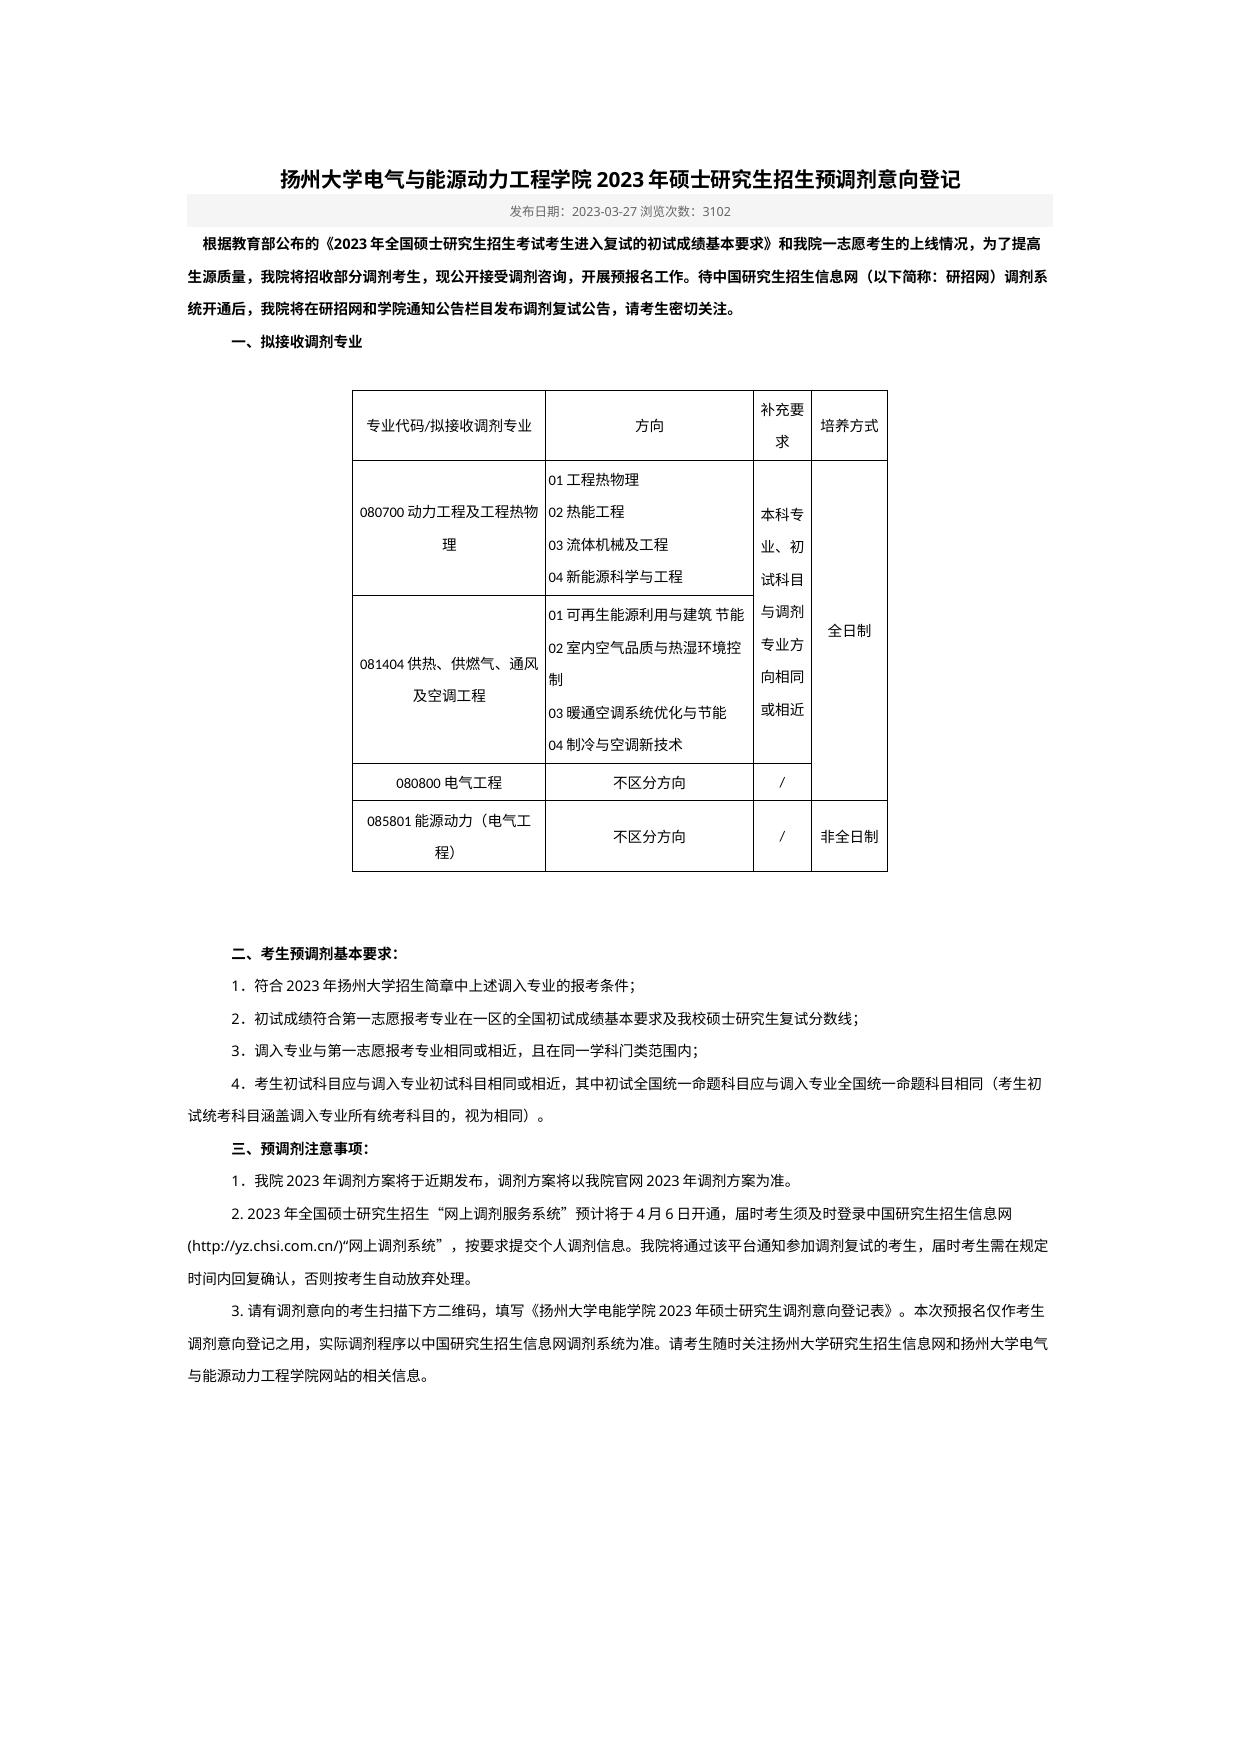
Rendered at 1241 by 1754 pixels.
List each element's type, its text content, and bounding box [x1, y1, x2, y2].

table_cell / [754, 764, 811, 800]
table_cell 085801能源动力（电气工程） [353, 801, 545, 871]
text 1．符合2023年扬州大学招生简章中上述调入专业的报考条件； [187, 969, 1053, 1002]
text 一、拟接收调剂专业 [187, 324, 1053, 357]
table_cell 不区分方向 [546, 764, 753, 800]
text 3. 请有调剂意向的考生扫描下方二维码，填写《扬州大学电能学院2023年硕士研究生调剂意向登记表》。本次预报名仅作考生调剂意向登记之用，实际调剂程序以中国研究生招生信息网调剂系统为准。请考生随时关注扬州大学研究生招生信息网和扬州大学电气与能源动力工程学院网站的相关信息。 [187, 1294, 1053, 1392]
table_cell 081404供热、供燃气、通风及空调工程 [353, 596, 545, 763]
table_cell 不区分方向 [546, 801, 753, 871]
text 2．初试成绩符合第一志愿报考专业在一区的全国初试成绩基本要求及我校硕士研究生复试分数线； [187, 1002, 1053, 1034]
text 根据教育部公布的《2023年全国硕士研究生招生考试考生进入复试的初试成绩基本要求》和我院一志愿考生的上线情况，为了提高生源质量，我院将招收部分调剂考生，现公开接受调剂咨询，开展预报名工作。待中国研究生招生信息网（以下简称：研招网）调剂系统开通后，我院将在研招网和学院通知公告栏目发布调剂复试公告，请考生密切关注。 [187, 227, 1053, 324]
text 二、考生预调剂基本要求： [187, 937, 1053, 969]
table_header 补充要求 [754, 391, 811, 460]
table_cell 080700动力工程及工程热物理 [353, 461, 545, 595]
table_header 方向 [546, 391, 753, 460]
table_header 专业代码/拟接收调剂专业 [353, 391, 545, 460]
table_cell 非全日制 [812, 801, 887, 871]
text 发布日期：2023-03-27浏览次数：3102 [187, 194, 1053, 227]
table_cell 01工程热物理 02热能工程 03流体机械及工程 04新能源科学与工程 [546, 461, 753, 595]
table_cell 01可再生能源利用与建筑 节能 02室内空气品质与热湿环境控制 03暖通空调系统优化与节能 04制冷与空调新技术 [546, 596, 753, 763]
table_header 培养方式 [812, 391, 887, 460]
table_cell / [754, 801, 811, 871]
table_cell 本科专业、初试科目与调剂专业方向相同或相近 [754, 461, 811, 763]
text 3．调入专业与第一志愿报考专业相同或相近，且在同一学科门类范围内； [187, 1034, 1053, 1067]
text 2. 2023年全国硕士研究生招生“网上调剂服务系统”预计将于4月6日开通，届时考生须及时登录中国研究生招生信息网(http://yz.chsi.com.cn/)“网上调剂系统”，按要求提交个人调剂信息。我院将通过该平台通知参加调剂复试的考生，届时考生需在规定时间内回复确认，否则按考生自动放弃处理。 [187, 1197, 1053, 1294]
table_cell 080800电气工程 [353, 764, 545, 800]
text 扬州大学电气与能源动力工程学院2023年硕士研究生招生预调剂意向登记 [187, 162, 1053, 194]
text 4．考生初试科目应与调入专业初试科目相同或相近，其中初试全国统一命题科目应与调入专业全国统一命题科目相同（考生初试统考科目涵盖调入专业所有统考科目的，视为相同）。 [187, 1067, 1053, 1132]
text 1．我院2023年调剂方案将于近期发布，调剂方案将以我院官网2023年调剂方案为准。 [187, 1164, 1053, 1197]
table_cell 全日制 [812, 461, 887, 800]
text 三、预调剂注意事项： [187, 1132, 1053, 1164]
